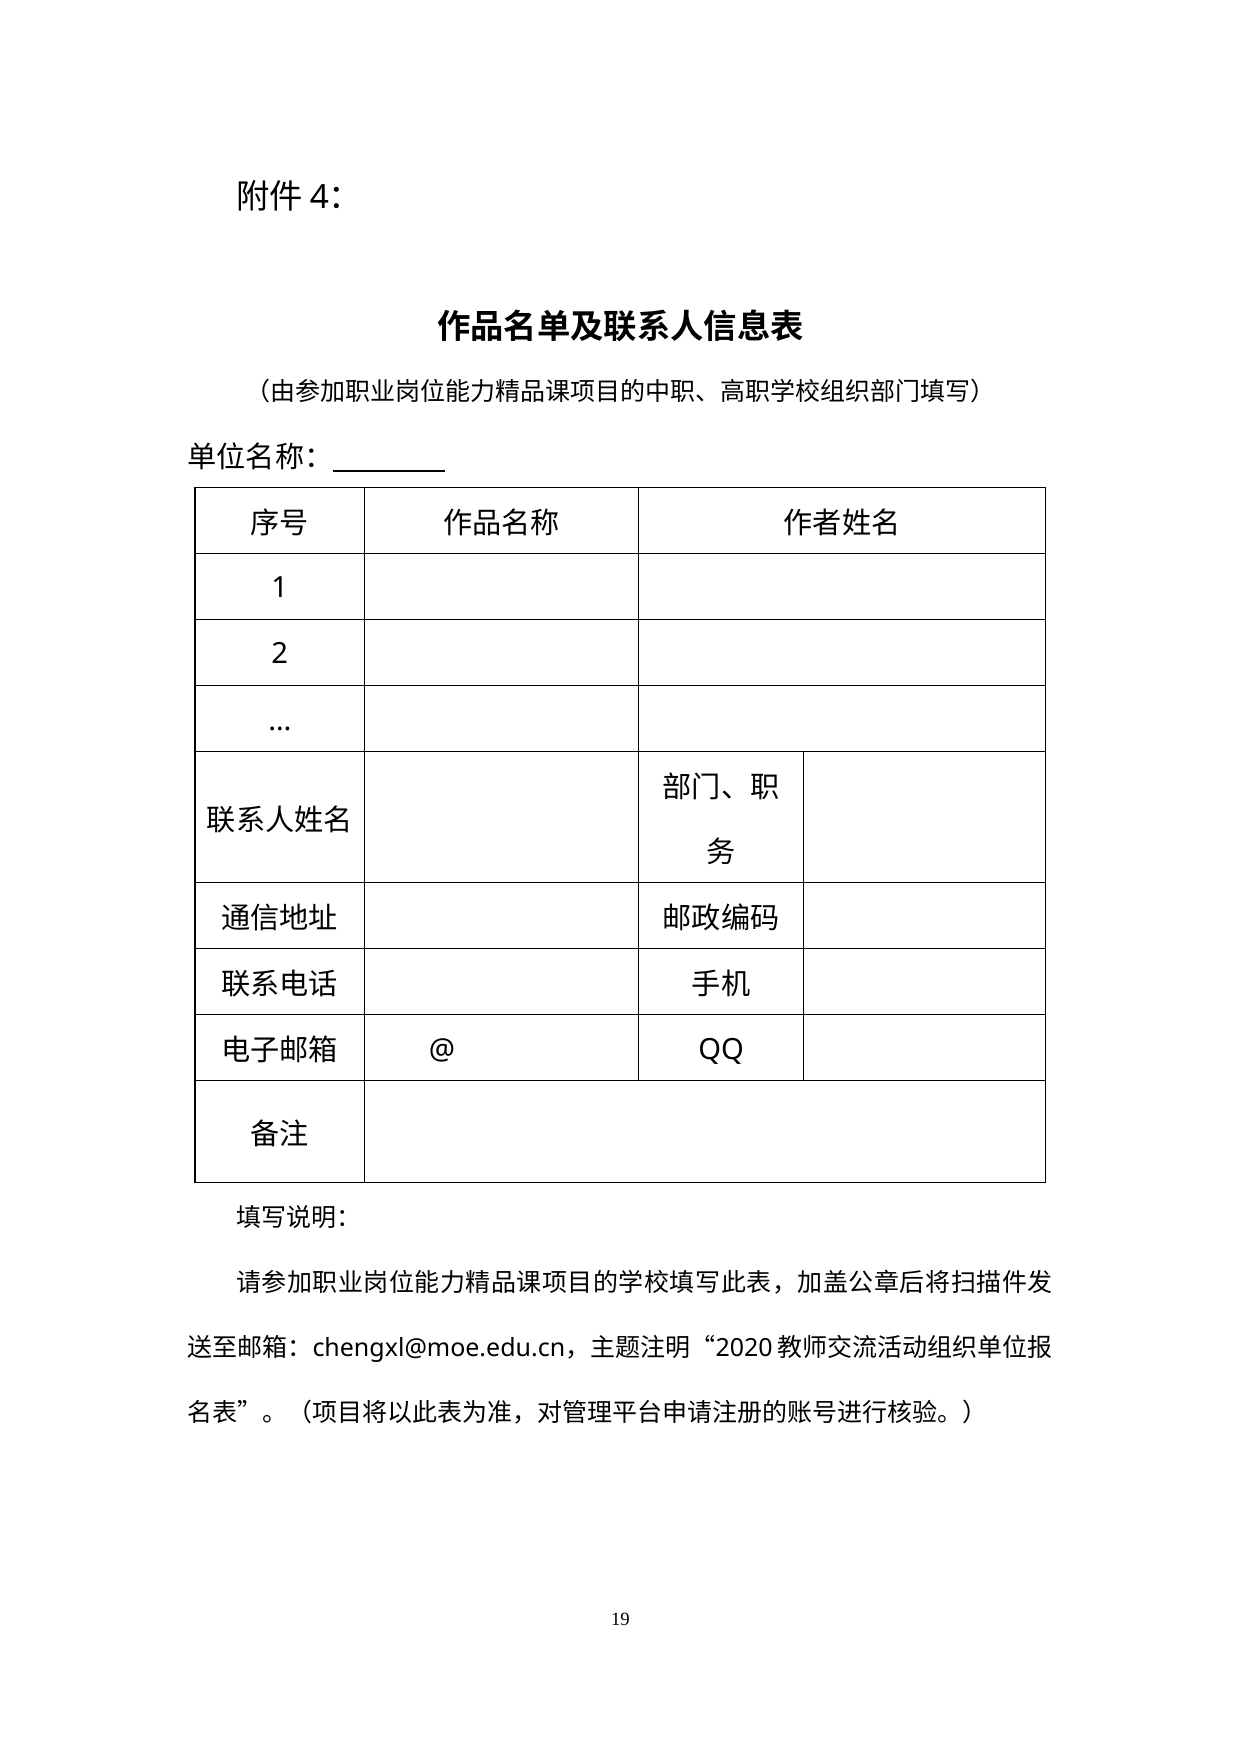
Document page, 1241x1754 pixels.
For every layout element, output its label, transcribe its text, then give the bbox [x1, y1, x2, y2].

table_cell 手机 [639, 949, 803, 1014]
table_cell [804, 949, 1045, 1014]
table_header 序号 [196, 488, 364, 553]
table_cell [639, 686, 1045, 751]
table_cell [365, 1081, 1045, 1182]
table_cell QQ [639, 1015, 803, 1080]
table_cell [639, 620, 1045, 685]
table_header 作者姓名 [639, 488, 1045, 553]
text 作品名单及联系人信息表 [187, 292, 1053, 357]
table_cell [365, 554, 638, 619]
table_cell 1 [196, 554, 364, 619]
table_cell 联系电话 [196, 949, 364, 1014]
table_cell 联系人姓名 [196, 752, 364, 882]
table_cell [639, 554, 1045, 619]
text 附件4： [187, 162, 1053, 227]
table_cell 部门、职务 [639, 752, 803, 882]
table_cell [365, 949, 638, 1014]
table_cell 电子邮箱 [196, 1015, 364, 1080]
table_cell [804, 1015, 1045, 1080]
table_cell 备注 [196, 1081, 364, 1182]
table_cell [365, 620, 638, 685]
text 填写说明： [187, 1183, 1053, 1248]
table_header 作品名称 [365, 488, 638, 553]
table_cell … [196, 686, 364, 751]
table_cell [365, 883, 638, 948]
table_cell [804, 752, 1045, 882]
table_cell 邮政编码 [639, 883, 803, 948]
table_cell 通信地址 [196, 883, 364, 948]
text 请参加职业岗位能力精品课项目的学校填写此表，加盖公章后将扫描件发送至邮箱：chengxl@moe.edu.cn，主题注明“2020教师交流活动组织单位报名表”。（项目将以此表为准，对管理平台申请注册的账号进行核验。） [187, 1248, 1053, 1443]
table_cell [365, 686, 638, 751]
text 单位名称： [187, 422, 1053, 487]
table_cell [804, 883, 1045, 948]
table_cell 2 [196, 620, 364, 685]
table_cell @ [365, 1015, 638, 1080]
text （由参加职业岗位能力精品课项目的中职、高职学校组织部门填写） [187, 357, 1053, 422]
table_cell [365, 752, 638, 882]
